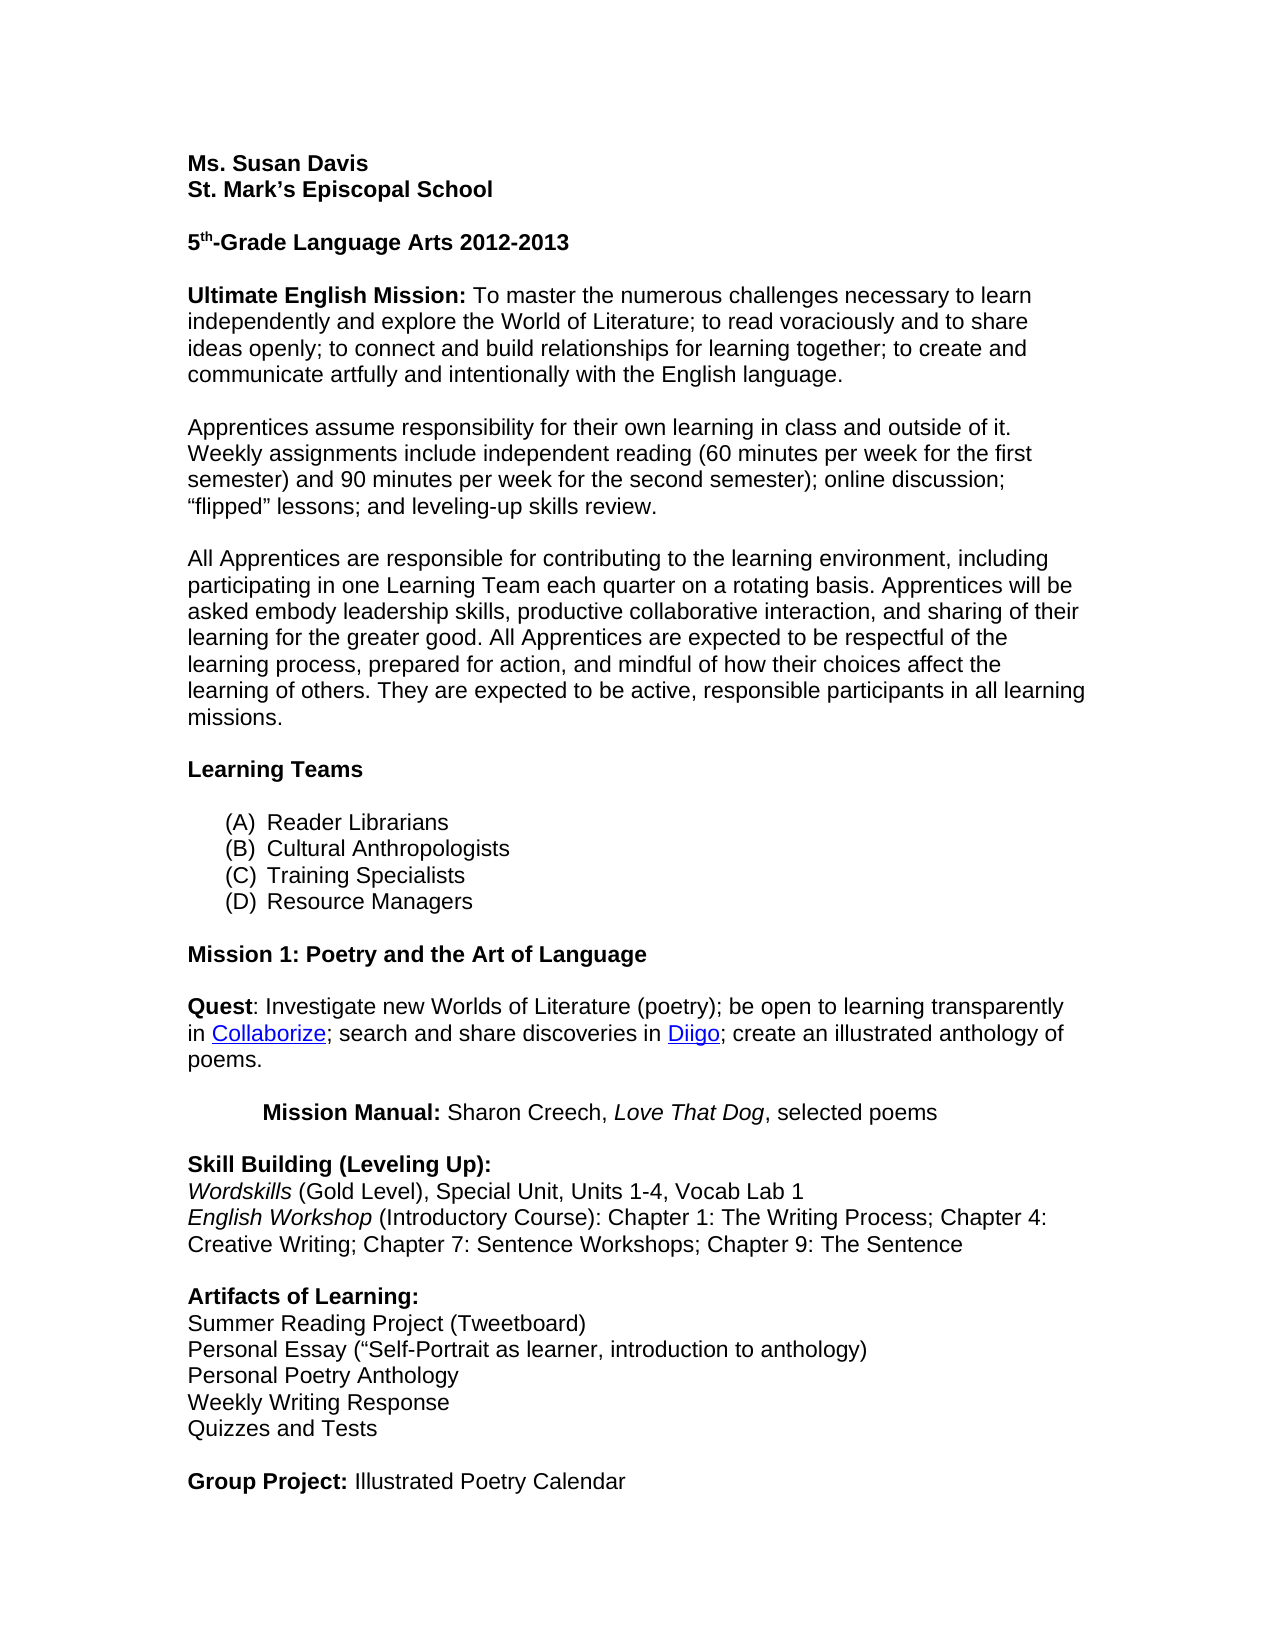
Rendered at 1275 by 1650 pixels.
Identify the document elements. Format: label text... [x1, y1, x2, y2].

text Skill Building (Leveling Up): [187, 1151, 1087, 1178]
list Training Specialists [225, 862, 1087, 888]
text Personal Poetry Anthology [187, 1362, 1087, 1389]
text Wordskills (Gold Level), Special Unit, Units 1-4, Vocab Lab 1 [187, 1178, 1087, 1204]
text Weekly Writing Response [187, 1389, 1087, 1415]
text Mission 1: Poetry and the Art of Language [187, 941, 1087, 967]
text Ms. Susan Davis [187, 150, 1087, 176]
text St. Mark’s Episcopal School [187, 176, 1087, 203]
text Quest: Investigate new Worlds of Literature (poetry); be open to learning transparently in Collaborize; search and share discoveries in Diigo; create an illustrated anthology of poems. [187, 993, 1087, 1072]
list Cultural Anthropologists [225, 835, 1087, 862]
text Learning Teams [187, 756, 1087, 782]
text Quizzes and Tests [187, 1415, 1087, 1441]
text Group Project: Illustrated Poetry Calendar [187, 1468, 1087, 1494]
text Apprentices assume responsibility for their own learning in class and outside of it. Weekly assignments include independent reading (60 minutes per week for the first semester) and 90 minutes per week for the second semester); online discussion; “flipped” lessons; and leveling-up skills review. [187, 413, 1087, 519]
text Artifacts of Learning: [187, 1283, 1087, 1309]
list Reader Librarians [225, 809, 1087, 835]
text All Apprentices are responsible for contributing to the learning environment, including participating in one Learning Team each quarter on a rotating basis. Apprentices will be asked embody leadership skills, productive collaborative interaction, and sharing of their learning for the greater good. All Apprentices are expected to be respectful of the learning process, prepared for action, and mindful of how their choices affect the learning of others. They are expected to be active, responsible participants in all learning missions. [187, 545, 1087, 730]
text Mission Manual: Sharon Creech, Love That Dog, selected poems [187, 1099, 1087, 1125]
text 5th-Grade Language Arts 2012-2013 [187, 229, 1087, 255]
text Ultimate English Mission: To master the numerous challenges necessary to learn independently and explore the World of Literature; to read voraciously and to share ideas openly; to connect and build relationships for learning together; to create and communicate artfully and intentionally with the English language. [187, 282, 1087, 387]
text English Workshop (Introductory Course): Chapter 1: The Writing Process; Chapter 4: Creative Writing; Chapter 7: Sentence Workshops; Chapter 9: The Sentence [187, 1204, 1087, 1257]
list Resource Managers [225, 888, 1087, 914]
text Summer Reading Project (Tweetboard) [187, 1309, 1087, 1336]
text Personal Essay (“Self-Portrait as learner, introduction to anthology) [187, 1336, 1087, 1362]
